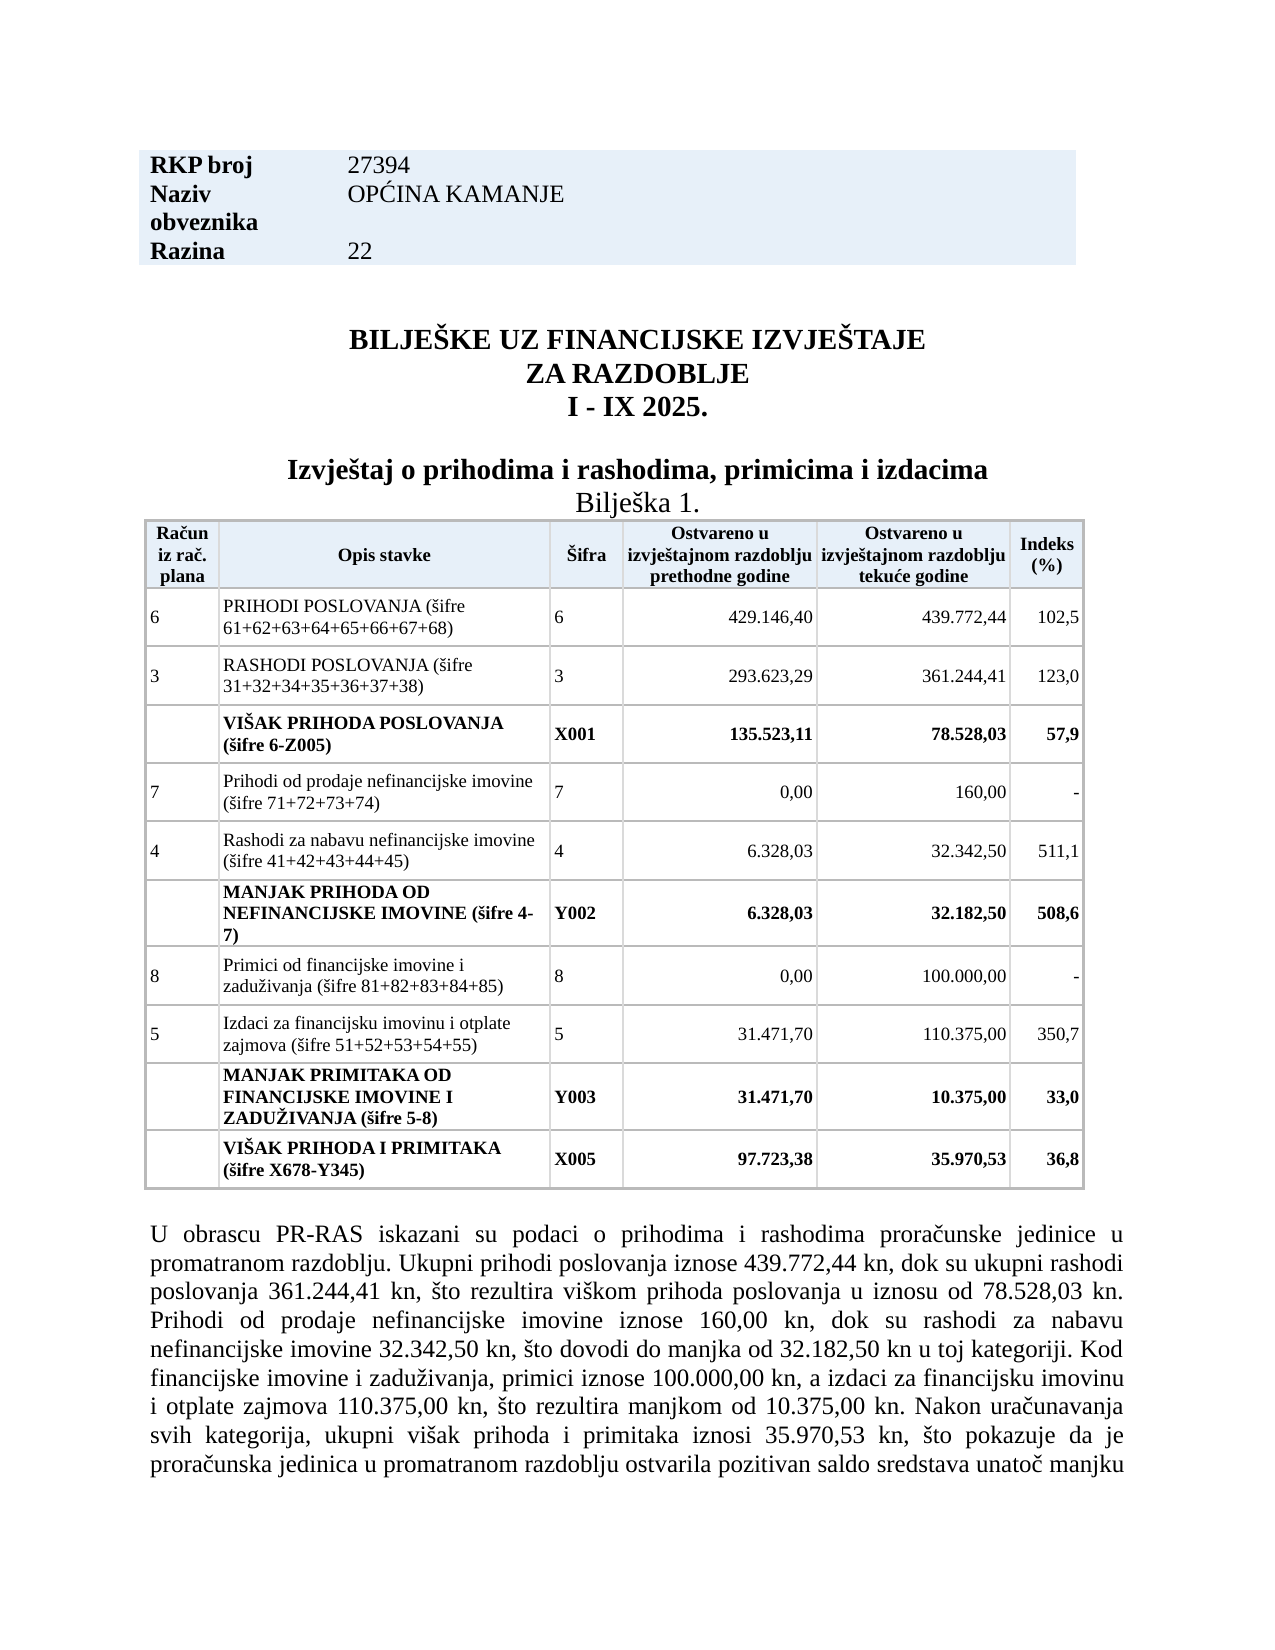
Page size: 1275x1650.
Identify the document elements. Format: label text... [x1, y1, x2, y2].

table_cell 110.375,00 [818, 1006, 1009, 1062]
table_header Šifra [551, 522, 622, 587]
table_cell [147, 881, 218, 945]
table_cell 123,0 [1011, 647, 1082, 703]
table_cell VIŠAK PRIHODA I PRIMITAKA (šifre X678-Y345) [220, 1131, 549, 1187]
table_cell 32.342,50 [818, 822, 1009, 878]
table_cell 0,00 [624, 764, 816, 820]
text BILJEŠKE UZ FINANCIJSKE IZVJEŠTAJE [150, 322, 1125, 356]
table_cell [147, 1131, 218, 1187]
table_cell RASHODI POSLOVANJA (šifre 31+32+34+35+36+37+38) [220, 647, 549, 703]
table_cell Izdaci za financijsku imovinu i otplate zajmova (šifre 51+52+53+54+55) [220, 1006, 549, 1062]
table_cell 8 [147, 947, 218, 1003]
table_cell 8 [551, 947, 622, 1003]
table_cell Prihodi od prodaje nefinancijske imovine (šifre 71+72+73+74) [220, 764, 549, 820]
table_header Indeks (%) [1011, 522, 1082, 587]
table_cell Rashodi za nabavu nefinancijske imovine (šifre 41+42+43+44+45) [220, 822, 549, 878]
table_cell [147, 1064, 218, 1129]
table_cell 350,7 [1011, 1006, 1082, 1062]
table_header 27394 [336, 150, 1076, 179]
table_cell 429.146,40 [624, 589, 816, 645]
table_header Opis stavke [220, 522, 549, 587]
table_cell 361.244,41 [818, 647, 1009, 703]
text Izvještaj o prihodima i rashodima, primicima i izdacima [150, 452, 1125, 485]
table_cell 32.182,50 [818, 881, 1009, 945]
text Bilješka 1. [150, 485, 1125, 519]
table_cell 293.623,29 [624, 647, 816, 703]
table_cell 6.328,03 [624, 822, 816, 878]
table_cell 5 [551, 1006, 622, 1062]
table_cell OPĆINA KAMANJE [336, 179, 1076, 236]
table_cell 78.528,03 [818, 706, 1009, 762]
table_header Račun iz rač. plana [147, 522, 218, 587]
table_cell [147, 706, 218, 762]
table_cell 0,00 [624, 947, 816, 1003]
table_cell 4 [551, 822, 622, 878]
text I - IX 2025. [150, 389, 1125, 423]
table_cell 6 [551, 589, 622, 645]
table_cell X001 [551, 706, 622, 762]
table_cell 7 [551, 764, 622, 820]
table_cell 6 [147, 589, 218, 645]
table_cell 6.328,03 [624, 881, 816, 945]
table_cell Y002 [551, 881, 622, 945]
table_cell 4 [147, 822, 218, 878]
table_cell 439.772,44 [818, 589, 1009, 645]
table_cell 22 [336, 236, 1076, 265]
table_cell 36,8 [1011, 1131, 1082, 1187]
table_cell 57,9 [1011, 706, 1082, 762]
table_cell 31.471,70 [624, 1006, 816, 1062]
table_cell X005 [551, 1131, 622, 1187]
table_header Ostvareno u izvještajnom razdoblju tekuće godine [818, 522, 1009, 587]
table_cell 511,1 [1011, 822, 1082, 878]
table_cell MANJAK PRIMITAKA OD FINANCIJSKE IMOVINE I ZADUŽIVANJA (šifre 5-8) [220, 1064, 549, 1129]
table_cell 33,0 [1011, 1064, 1082, 1129]
table_cell 3 [147, 647, 218, 703]
table_cell 97.723,38 [624, 1131, 816, 1187]
table_cell 508,6 [1011, 881, 1082, 945]
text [150, 1219, 1125, 1478]
text ZA RAZDOBLJE [150, 356, 1125, 389]
table_cell Naziv obveznika [139, 179, 336, 236]
table_header RKP broj [139, 150, 336, 179]
table_cell 7 [147, 764, 218, 820]
table_cell 10.375,00 [818, 1064, 1009, 1129]
table_cell 102,5 [1011, 589, 1082, 645]
table_cell 31.471,70 [624, 1064, 816, 1129]
table_cell - [1011, 947, 1082, 1003]
table_cell 160,00 [818, 764, 1009, 820]
table_cell Primici od financijske imovine i zaduživanja (šifre 81+82+83+84+85) [220, 947, 549, 1003]
table_cell VIŠAK PRIHODA POSLOVANJA (šifre 6-Z005) [220, 706, 549, 762]
table_cell MANJAK PRIHODA OD NEFINANCIJSKE IMOVINE (šifre 4-7) [220, 881, 549, 945]
table_cell 35.970,53 [818, 1131, 1009, 1187]
table_cell Y003 [551, 1064, 622, 1129]
table_cell PRIHODI POSLOVANJA (šifre 61+62+63+64+65+66+67+68) [220, 589, 549, 645]
table_cell - [1011, 764, 1082, 820]
table_header Ostvareno u izvještajnom razdoblju prethodne godine [624, 522, 816, 587]
table_cell 100.000,00 [818, 947, 1009, 1003]
table_cell 135.523,11 [624, 706, 816, 762]
table_cell 3 [551, 647, 622, 703]
table_cell Razina [139, 236, 336, 265]
table_cell 5 [147, 1006, 218, 1062]
